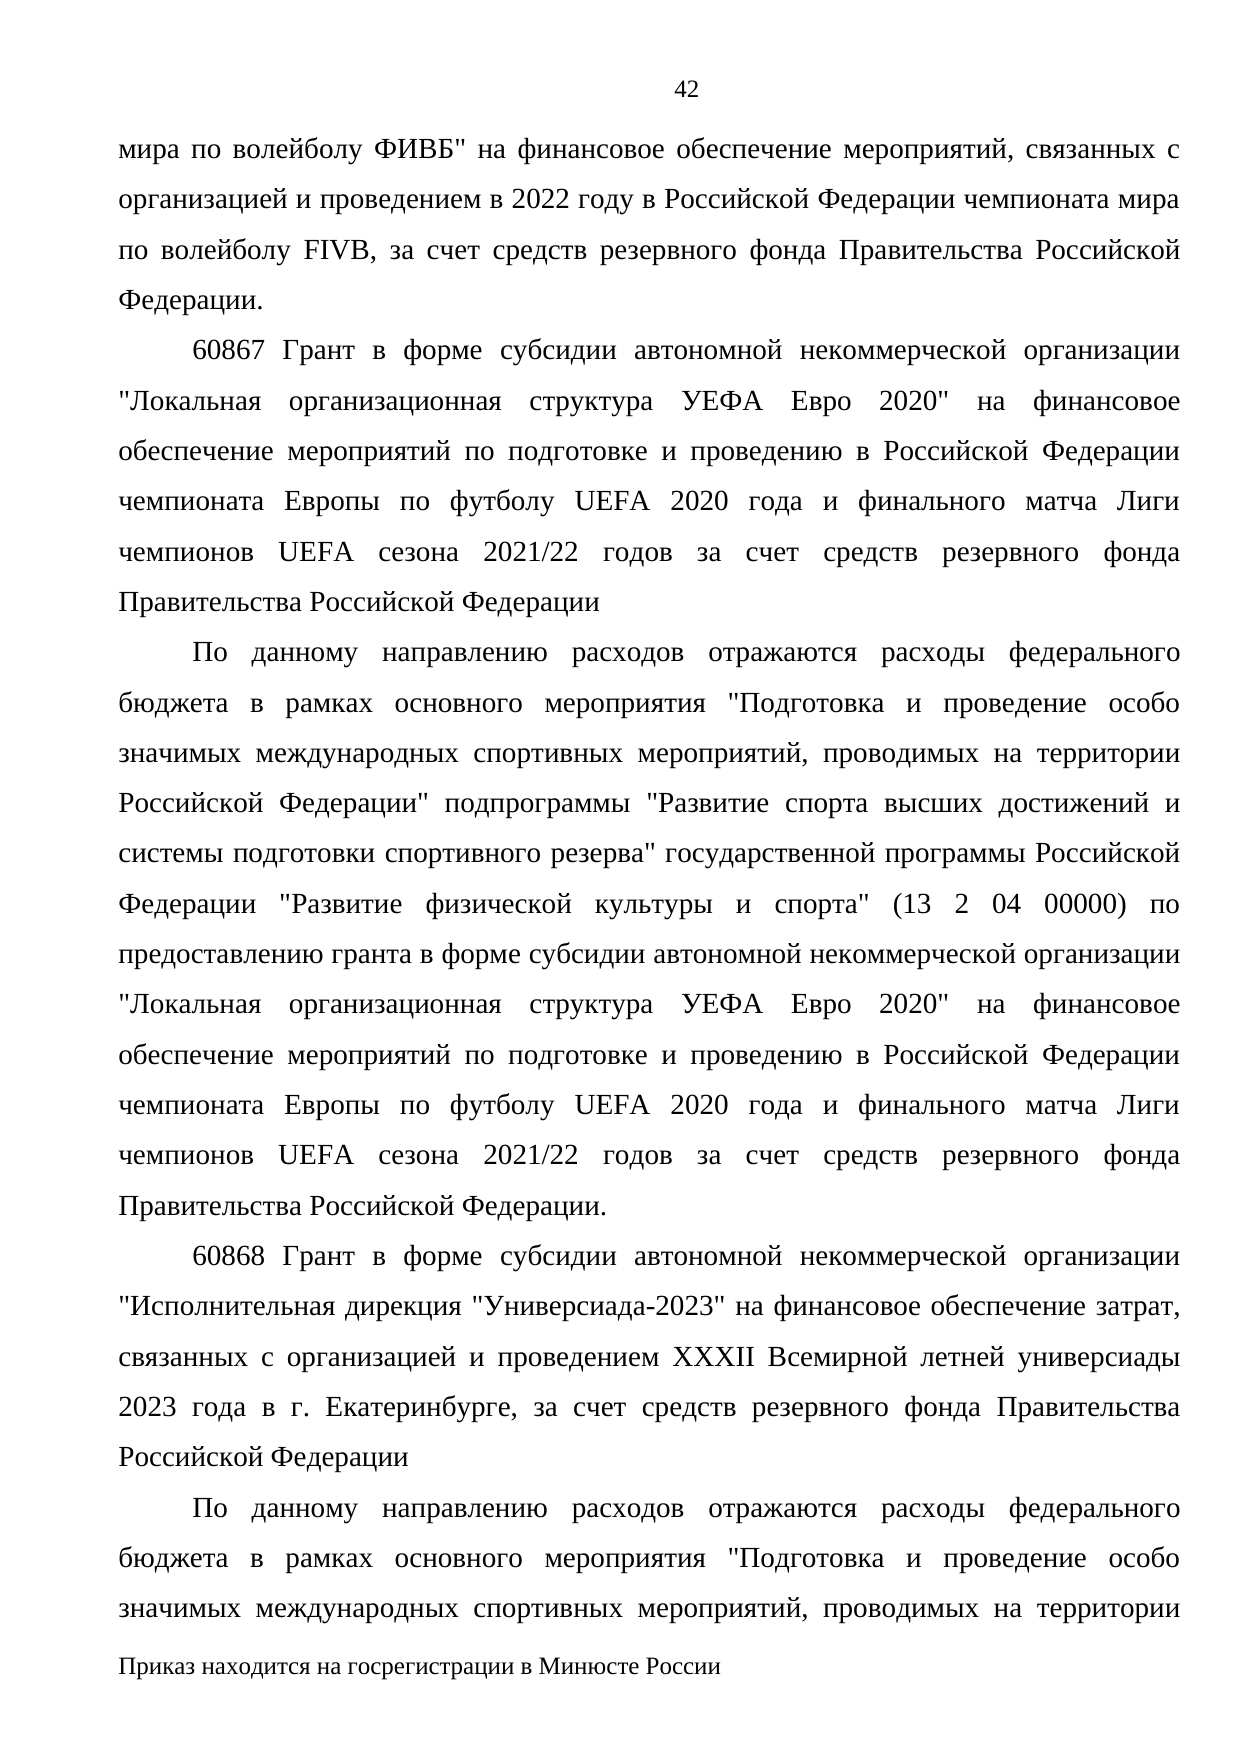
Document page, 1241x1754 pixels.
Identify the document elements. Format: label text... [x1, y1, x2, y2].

text 60868 Грант в форме субсидии автономной некоммерческой организации "Исполнительная дирекция "Универсиада-2023" на финансовое обеспечение затрат, связанных с организацией и проведением XXXII Всемирной летней универсиады 2023 года в г. Екатеринбурге, за счет средств резервного фонда Правительства Российской Федерации [118, 1238, 1181, 1473]
text По данному направлению расходов отражаются расходы федерального бюджета в рамках основного мероприятия "Подготовка и проведение особо значимых международных спортивных мероприятий, проводимых на территории Российской Федерации" подпрограммы "Развитие спорта высших достижений и системы подготовки спортивного резерва" государственной программы Российской Федерации "Развитие физической культуры и спорта" (13 2 04 00000) по предоставлению гранта в форме субсидии автономной некоммерческой организации "Локальная организационная структура УЕФА Евро 2020" на финансовое обеспечение мероприятий по подготовке и проведению в Российской Федерации чемпионата Европы по футболу UEFA 2020 года и финального матча Лиги чемпионов UEFA сезона 2021/22 годов за счет средств резервного фонда Правительства Российской Федерации. [118, 634, 1181, 1221]
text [118, 1490, 1181, 1624]
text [118, 131, 1181, 316]
text 60867 Грант в форме субсидии автономной некоммерческой организации "Локальная организационная структура УЕФА Евро 2020" на финансовое обеспечение мероприятий по подготовке и проведению в Российской Федерации чемпионата Европы по футболу UEFA 2020 года и финального матча Лиги чемпионов UEFA сезона 2021/22 годов за счет средств резервного фонда Правительства Российской Федерации [118, 332, 1181, 618]
